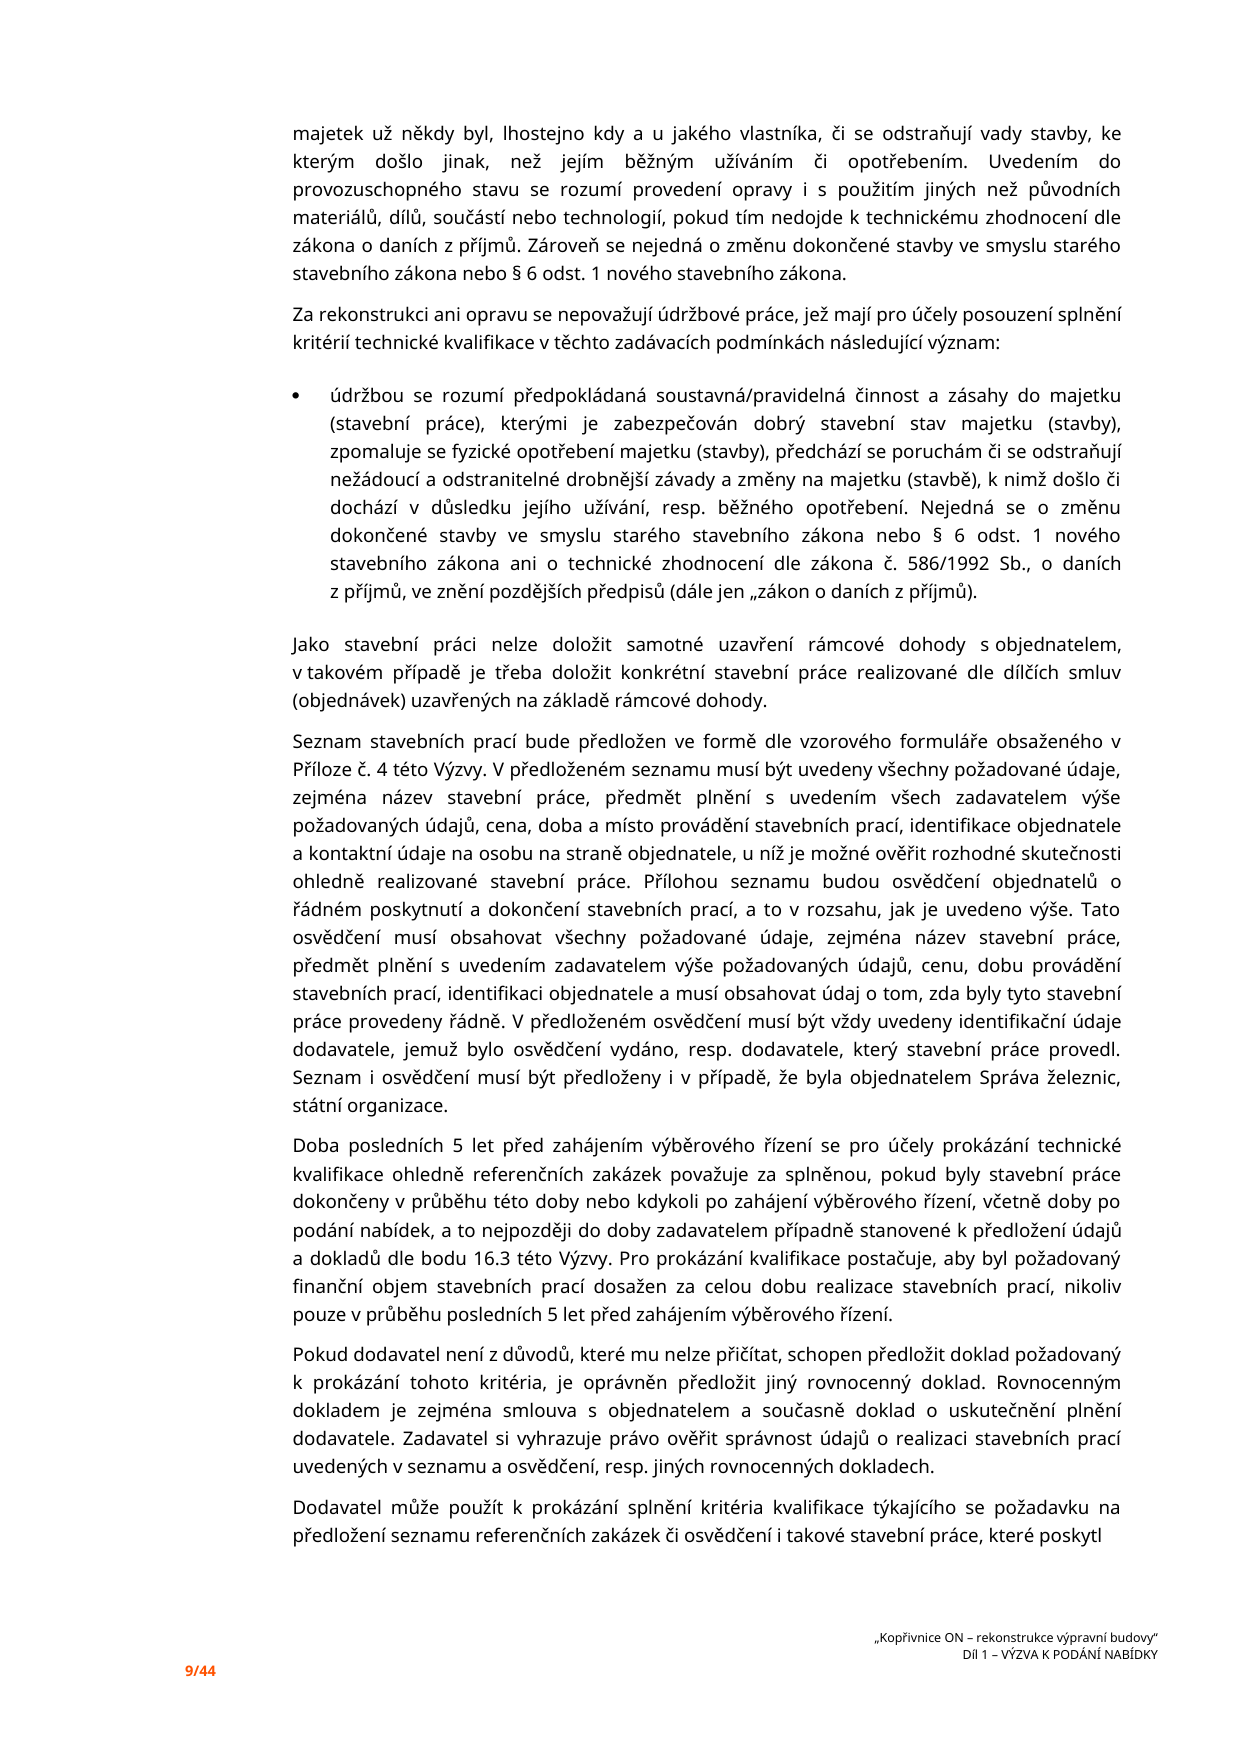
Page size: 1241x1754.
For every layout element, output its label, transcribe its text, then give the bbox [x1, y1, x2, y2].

text Doba posledních 5 let před zahájením výběrového řízení se pro účely prokázání technické kvalifikace ohledně referenčních zakázek považuje za splněnou, pokud byly stavební práce dokončeny v průběhu této doby nebo kdykoli po zahájení výběrového řízení, včetně doby po podání nabídek, a to nejpozději do doby zadavatelem případně stanovené k předložení údajů a dokladů dle bodu 16.3 této Výzvy. Pro prokázání kvalifikace postačuje, aby byl požadovaný finanční objem stavebních prací dosažen za celou dobu realizace stavebních prací, nikoliv pouze v průběhu posledních 5 let před zahájením výběrového řízení. [292, 1133, 1122, 1326]
text Pokud dodavatel není z důvodů, které mu nelze přičítat, schopen předložit doklad požadovaný k prokázání tohoto kritéria, je oprávněn předložit jiný rovnocenný doklad. Rovnocenným dokladem je zejména smlouva s objednatelem a současně doklad o uskutečnění plnění dodavatele. Zadavatel si vyhrazuje právo ověřit správnost údajů o realizaci stavebních prací uvedených v seznamu a osvědčení, resp. jiných rovnocenných dokladech. [292, 1341, 1122, 1479]
text Dodavatel může použít k prokázání splnění kritéria kvalifikace týkajícího se požadavku na předložení seznamu referenčních zakázek či osvědčení i takové stavební práce, které poskytl [292, 1494, 1122, 1548]
text Jako stavební práci nelze doložit samotné uzavření rámcové dohody s objednatelem, v takovém případě je třeba doložit konkrétní stavební práce realizované dle dílčích smluv (objednávek) uzavřených na základě rámcové dohody. [292, 631, 1122, 713]
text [292, 121, 1122, 286]
list údržbou se rozumí předpokládaná soustavná/pravidelná činnost a zásahy do majetku (stavební práce), kterými je zabezpečován dobrý stavební stav majetku (stavby), zpomaluje se fyzické opotřebení majetku (stavby), předchází se poruchám či se odstraňují nežádoucí a odstranitelné drobnější závady a změny na majetku (stavbě), k nimž došlo či dochází v důsledku jejího užívání, resp. běžného opotřebení. Nejedná se o změnu dokončené stavby ve smyslu starého stavebního zákona nebo § 6 odst. 1 nového stavebního zákona ani o technické zhodnocení dle zákona č. 586/1992 Sb., o daních z příjmů, ve znění pozdějších předpisů (dále jen „zákon o daních z příjmů). [292, 382, 1122, 604]
text Seznam stavebních prací bude předložen ve formě dle vzorového formuláře obsaženého v Příloze č. 4 této Výzvy. V předloženém seznamu musí být uvedeny všechny požadované údaje, zejména název stavební práce, předmět plnění s uvedením všech zadavatelem výše požadovaných údajů, cena, doba a místo provádění stavebních prací, identifikace objednatele a kontaktní údaje na osobu na straně objednatele, u níž je možné ověřit rozhodné skutečnosti ohledně realizované stavební práce. Přílohou seznamu budou osvědčení objednatelů o řádném poskytnutí a dokončení stavebních prací, a to v rozsahu, jak je uvedeno výše. Tato osvědčení musí obsahovat všechny požadované údaje, zejména název stavební práce, předmět plnění s uvedením zadavatelem výše požadovaných údajů, cenu, dobu provádění stavebních prací, identifikaci objednatele a musí obsahovat údaj o tom, zda byly tyto stavební práce provedeny řádně. V předloženém osvědčení musí být vždy uvedeny identifikační údaje dodavatele, jemuž bylo osvědčení vydáno, resp. dodavatele, který stavební práce provedl. Seznam i osvědčení musí být předloženy i v případě, že byla objednatelem Správa železnic, státní organizace. [292, 728, 1122, 1118]
text Za rekonstrukci ani opravu se nepovažují údržbové práce, jež mají pro účely posouzení splnění kritérií technické kvalifikace v těchto zadávacích podmínkách následující význam: [292, 301, 1122, 355]
